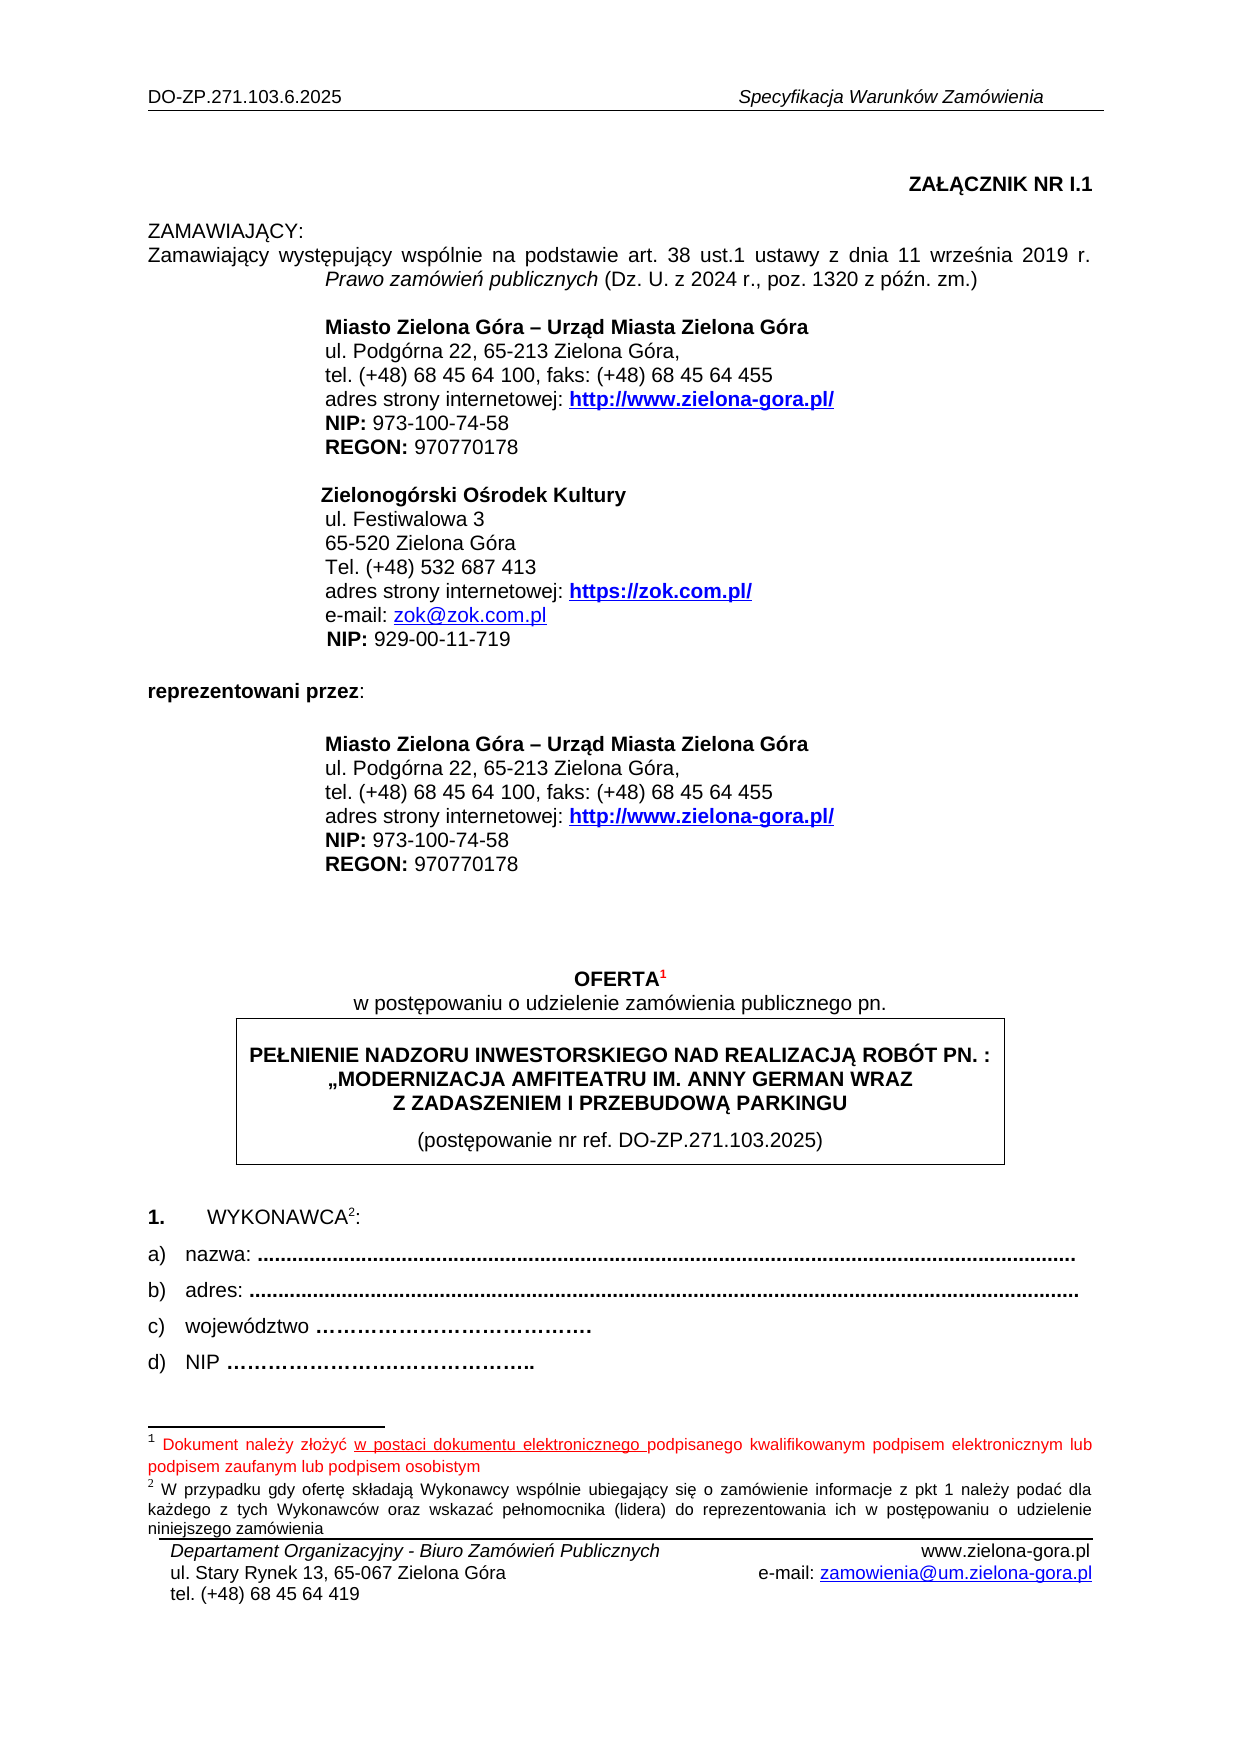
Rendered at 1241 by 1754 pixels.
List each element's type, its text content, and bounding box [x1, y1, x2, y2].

text adres strony internetowej: https://zok.com.pl/ [325, 579, 1092, 603]
text Miasto Zielona Góra – Urząd Miasta Zielona Góra [118, 732, 1092, 756]
list adres: ................................................................................................................................................ [148, 1278, 1092, 1302]
text OFERTA [148, 967, 1092, 991]
text tel. (+48) 68 45 64 100, faks: (+48) 68 45 64 455 [118, 780, 1092, 804]
text NIP: 973-100-74-58 [118, 411, 1092, 435]
list NIP …………………….……………….. [148, 1349, 1092, 1373]
text ul. Podgórna 22, 65-213 Zielona Góra, [118, 339, 1092, 363]
text ul. Festiwalowa 3 [325, 507, 1092, 531]
text REGON: 970770178 [118, 435, 1092, 459]
text adres strony internetowej: http://www.zielona-gora.pl/ [325, 804, 1092, 828]
text tel. (+48) 68 45 64 100, faks: (+48) 68 45 64 455 [118, 363, 1092, 387]
text reprezentowani przez: [147, 679, 1092, 703]
table_header Pełnienie nadzoru inwestorskiego nad realizacjĄ robót pn. : „Modernizacja amfiteatru im. Anny German wraz z zadaszeniem i przebudową parkingu (postępowanie nr ref. DO-ZP.271.103.2025) [237, 1019, 1004, 1164]
text ZAMAWIAJĄCY: [148, 219, 1092, 243]
text REGON: 970770178 [118, 852, 1092, 876]
text NIP: 973-100-74-58 [118, 828, 1092, 852]
text Miasto Zielona Góra – Urząd Miasta Zielona Góra [118, 315, 1092, 339]
text Zamawiający występujący wspólnie na podstawie art. 38 ust.1 ustawy z dnia 11 września 2019 r. Prawo zamówień publicznych (Dz. U. z 2024 r., poz. 1320 z późn. zm.) [148, 243, 1092, 291]
text 65-520 Zielona Góra [325, 531, 1092, 555]
text e-mail: zok@zok.com.pl [325, 603, 1092, 627]
text ul. Podgórna 22, 65-213 Zielona Góra, [118, 756, 1092, 780]
text NIP: 929-00-11-719 [147, 627, 1092, 651]
text w postępowaniu o udzielenie zamówienia publicznego pn. [148, 991, 1092, 1015]
text 1. WYKONAWCA: [148, 1205, 1092, 1229]
text ZAŁĄCZNIK NR I.1 [148, 171, 1092, 195]
text Zielonogórski Ośrodek Kultury [147, 483, 1092, 507]
text adres strony internetowej: http://www.zielona-gora.pl/ [325, 387, 1092, 411]
text Tel. (+48) 532 687 413 [325, 555, 1092, 579]
list województwo …………………………………. [148, 1313, 1092, 1337]
list nazwa: .............................................................................................................................................. [148, 1242, 1092, 1266]
